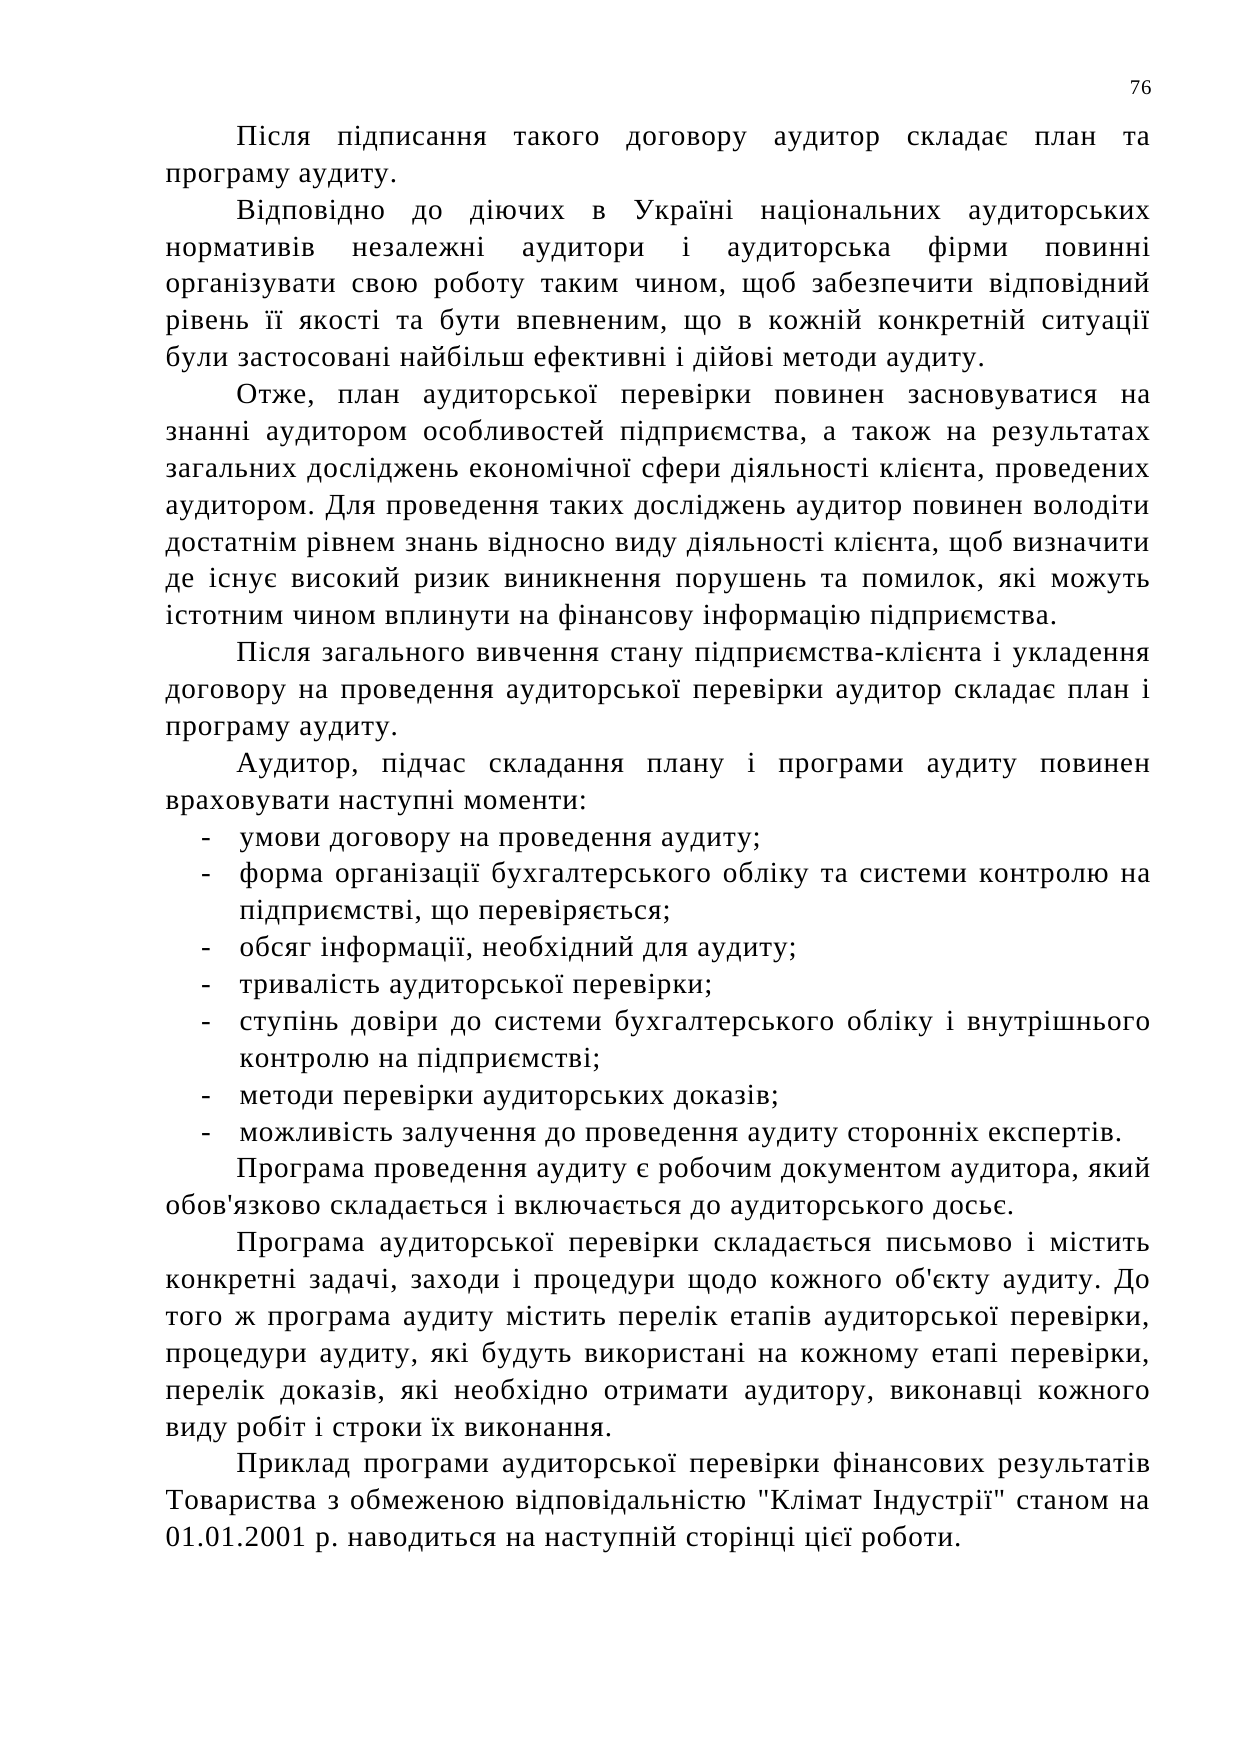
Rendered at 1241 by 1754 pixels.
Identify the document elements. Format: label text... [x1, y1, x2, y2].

text Після загального вивчення стану підприємства-клієнта і укладення договору на проведення аудиторської перевірки аудитор складає план і програму аудиту. [165, 634, 1152, 742]
text Програма проведення аудиту є робочим документом аудитора, який обов'язково складається і включається до аудиторського досьє. [165, 1151, 1152, 1221]
text Відповідно до діючих в Україні національних аудиторських нормативів незалежні аудитори і аудиторська фірми повинні організувати свою роботу таким чином, щоб забезпечити відповідний рівень її якості та бути впевненим, що в кожній конкретній ситуації були застосовані найбільш ефективні і дійові методи аудиту. [165, 192, 1152, 373]
list умови договору на проведення аудиту; [201, 819, 1152, 852]
text Аудитор, підчас складання плану і програми аудиту повинен враховувати наступні моменти: [165, 745, 1152, 815]
list методи перевірки аудиторських доказів; [201, 1077, 1152, 1110]
list обсяг інформації, необхідний для аудиту; [201, 929, 1152, 963]
list форма організації бухгалтерського обліку та системи контролю на підприємстві, що перевіряється; [201, 856, 1152, 926]
text Після підписання такого договору аудитор складає план та програму аудиту. [165, 118, 1152, 188]
list ступінь довіри до системи бухгалтерського обліку і внутрішнього контролю на підприємстві; [201, 1003, 1152, 1073]
list тривалість аудиторської перевірки; [201, 966, 1152, 1000]
text Приклад програми аудиторської перевірки фінансових результатів Товариства з обмеженою відповідальністю "Клімат Індустрії" станом на 01.01.2001 р. наводиться на наступній сторінці цієї роботи. [165, 1446, 1152, 1553]
text Програма аудиторської перевірки складається письмово і містить конкретні задачі, заходи і процедури щодо кожного об'єкту аудиту. До того ж програма аудиту містить перелік етапів аудиторської перевірки, процедури аудиту, які будуть використані на кожному етапі перевірки, перелік доказів, які необхідно отримати аудитору, виконавці кожного виду робіт і строки їх виконання. [165, 1224, 1152, 1442]
text Отже, план аудиторської перевірки повинен засновуватися на знанні аудитором особливостей підприємства, а також на результатах загальних досліджень економічної сфери діяльності клієнта, проведених аудитором. Для проведення таких досліджень аудитор повинен володіти достатнім рівнем знань відносно виду діяльності клієнта, щоб визначити де існує високий ризик виникнення порушень та помилок, які можуть істотним чином вплинути на фінансову інформацію підприємства. [165, 376, 1152, 631]
list можливість залучення до проведення аудиту сторонніх експертів. [201, 1114, 1152, 1147]
